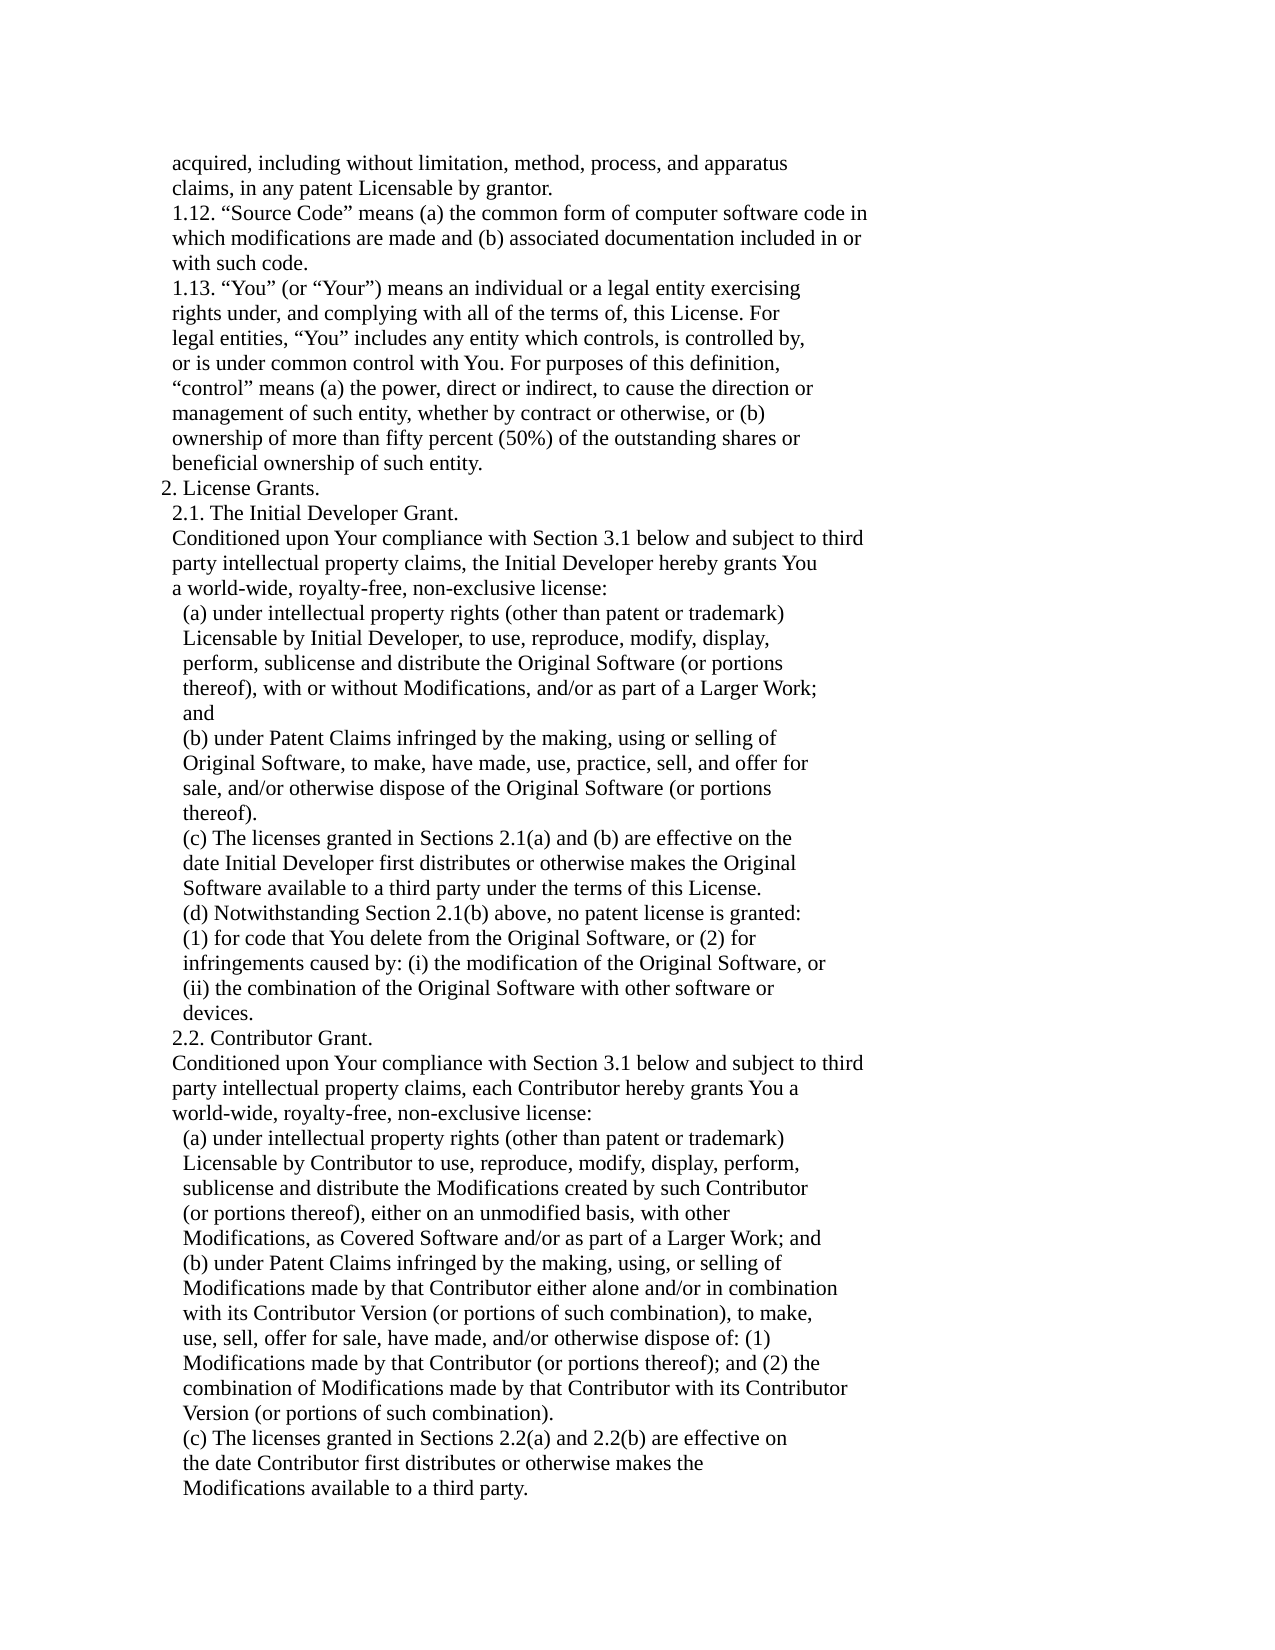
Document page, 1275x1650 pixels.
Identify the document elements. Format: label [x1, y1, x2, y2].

text [150, 150, 1125, 1500]
